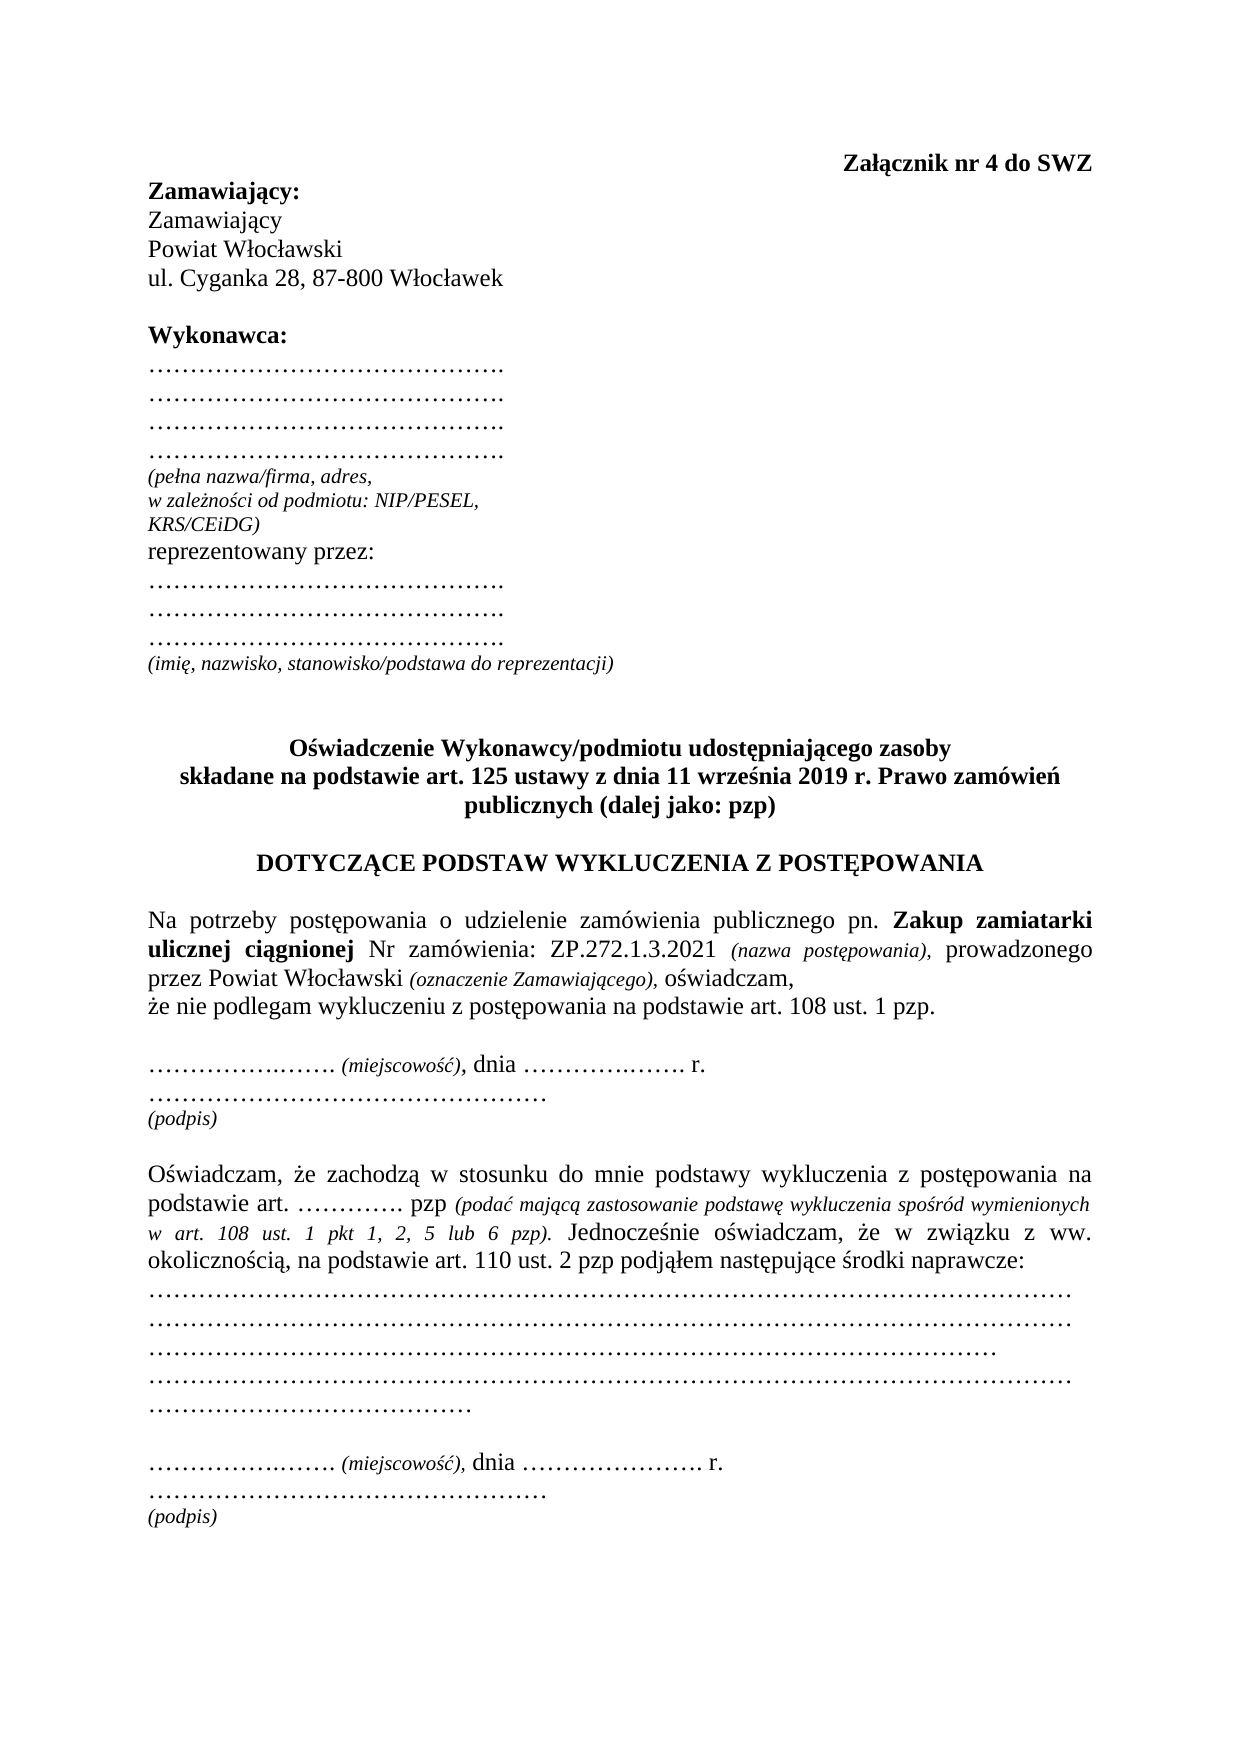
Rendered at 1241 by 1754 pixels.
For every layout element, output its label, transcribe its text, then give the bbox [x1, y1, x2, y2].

text ……………………………………. [148, 593, 1093, 622]
text Załącznik nr 4 do SWZ [148, 148, 1093, 176]
text ……………………………………. [148, 435, 1093, 464]
text że nie podlegam wykluczeniu z postępowania na podstawie art. 108 ust. 1 pzp. [148, 991, 1093, 1020]
text ……………………………………………………………………………………………………………………………………………………………………………………………………………………………………………………………………………………………… [148, 1274, 1093, 1360]
text Zamawiający: [148, 176, 1093, 205]
text …………….……. (miejscowość), dnia ………….……. r. [148, 1049, 1093, 1078]
text reprezentowany przez: [148, 536, 1093, 565]
text …………………………………………………………………………………………………………………………………… [148, 1360, 1093, 1418]
text …………….……. (miejscowość), dnia …………………. r. [148, 1447, 1093, 1475]
text (imię, nazwisko, stanowisko/podstawa do reprezentacji) [148, 651, 1093, 675]
text Powiat Włocławski [148, 234, 1093, 263]
text w zależności od podmiotu: NIP/PESEL, [148, 488, 1093, 512]
text Zamawiający [148, 205, 1093, 234]
text (podpis) [148, 1106, 1093, 1130]
text ul. Cyganka 28, 87-800 Włocławek [148, 263, 1093, 291]
text KRS/CEiDG) [148, 512, 1093, 536]
text ………………………………………… [148, 1078, 1093, 1106]
text DOTYCZĄCE PODSTAW WYKLUCZENIA Z POSTĘPOWANIA [148, 848, 1093, 876]
text ……………………………………. [148, 565, 1093, 593]
text ……………………………………. [148, 349, 1093, 378]
text (podpis) [148, 1504, 1093, 1528]
text (pełna nazwa/firma, adres, [148, 464, 1093, 488]
text ……………………………………. [148, 622, 1093, 651]
text Oświadczam, że zachodzą w stosunku do mnie podstawy wykluczenia z postępowania na podstawie art. …………. pzp (podać mającą zastosowanie podstawę wykluczenia spośród wymienionych w art. 108 ust. 1 pkt 1, 2, 5 lub 6 pzp). Jednocześnie oświadczam, że w związku z ww. okolicznością, na podstawie art. 110 ust. 2 pzp podjąłem następujące środki naprawcze: [148, 1159, 1093, 1274]
text Oświadczenie Wykonawcy/podmiotu udostępniającego zasoby [148, 733, 1093, 761]
text ……………………………………. [148, 406, 1093, 435]
text ………………………………………… [148, 1475, 1093, 1504]
text ……………………………………. [148, 378, 1093, 406]
text składane na podstawie art. 125 ustawy z dnia 11 września 2019 r. Prawo zamówień publicznych (dalej jako: pzp) [148, 761, 1093, 819]
text Na potrzeby postępowania o udzielenie zamówienia publicznego pn. Zakup zamiatarki ulicznej ciągnionej Nr zamówienia: ZP.272.1.3.2021 (nazwa postępowania), prowadzonego przez Powiat Włocławski (oznaczenie Zamawiającego), oświadczam, [148, 905, 1093, 991]
text Wykonawca: [148, 320, 1093, 349]
